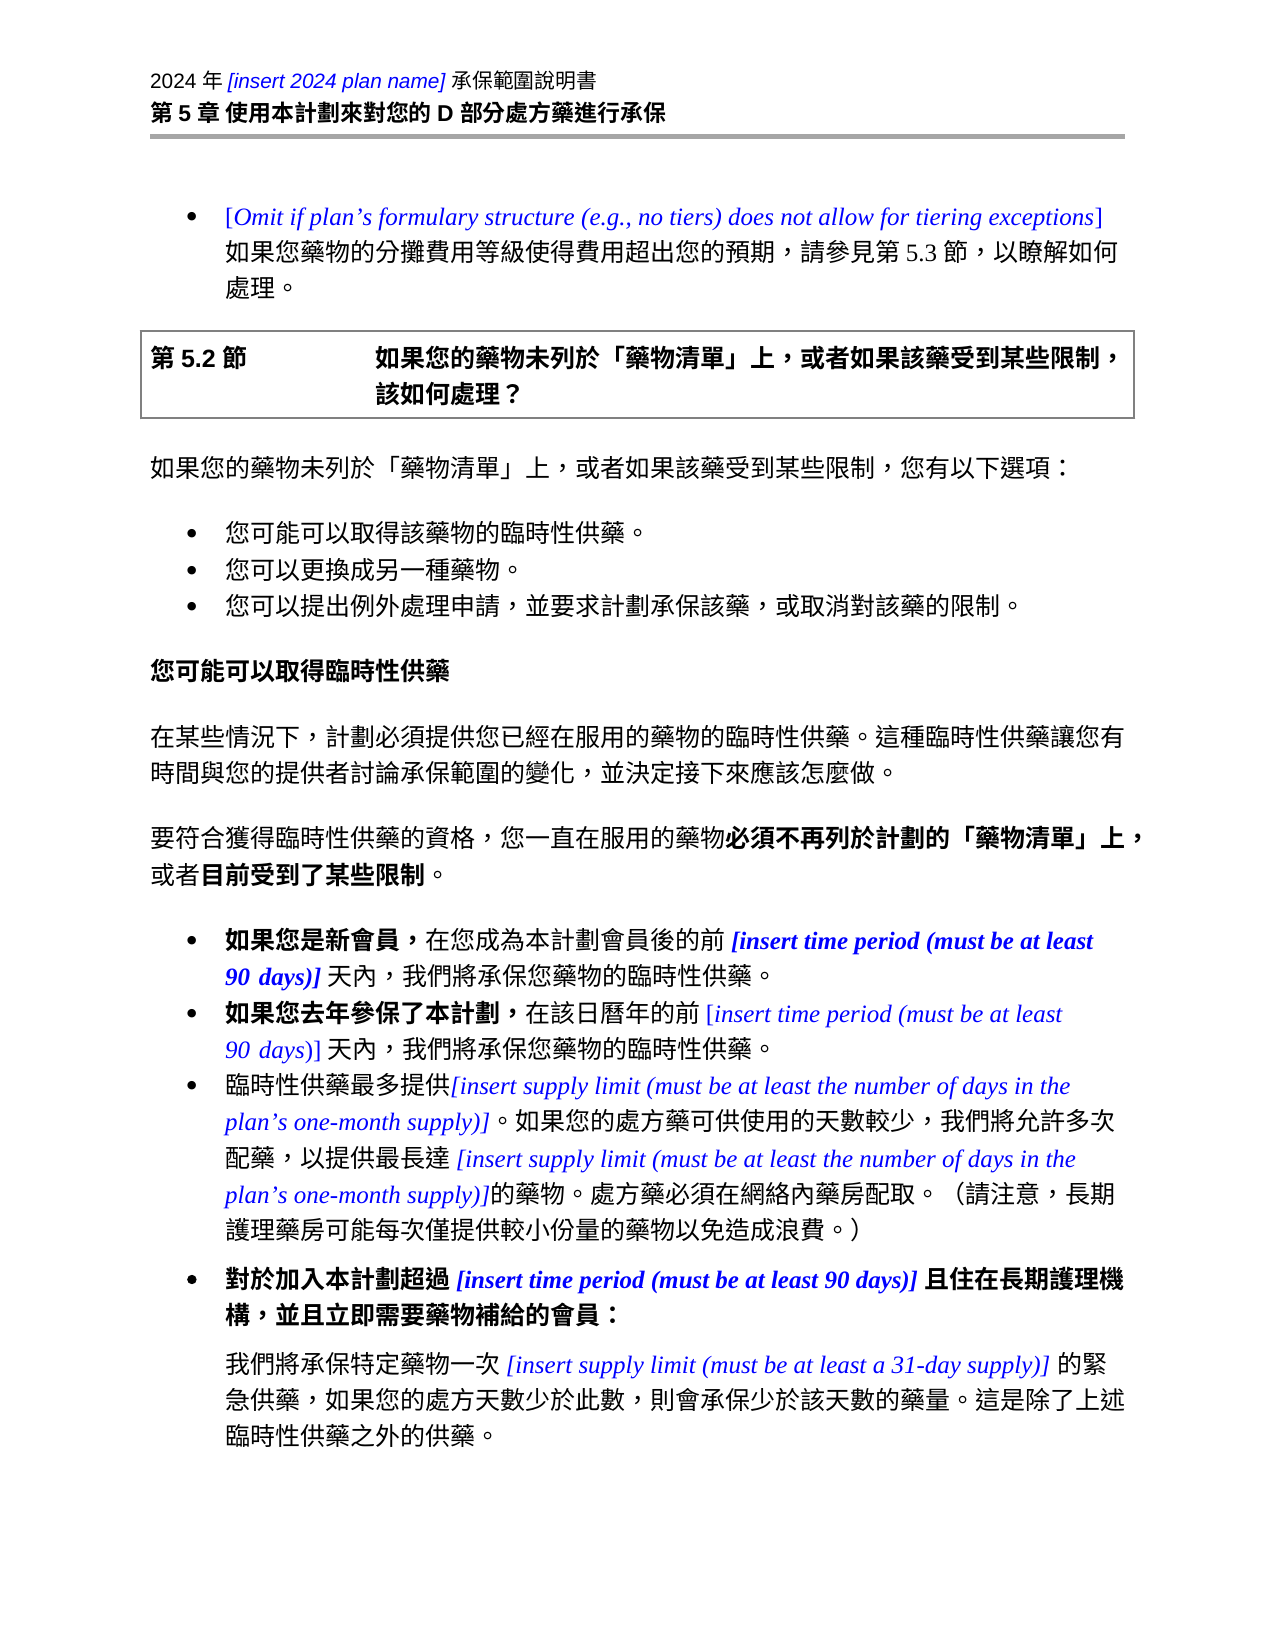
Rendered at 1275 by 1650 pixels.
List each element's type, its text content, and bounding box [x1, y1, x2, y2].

text 在某些情況下，計劃必須提供您已經在服用的藥物的臨時性供藥。這種臨時性供藥讓您有時間與您的提供者討論承保範圍的變化，並決定接下來應該怎麼做。 [150, 742, 1125, 815]
list 臨時性供藥最多提供[insert supply limit (must be at least the number of days in the plan’s one-month supply)]。如果您的處方藥可供使用的天數較少，我們將允許多次配藥，以提供最長達 [insert supply limit (must be at least the number of days in the plan’s one-month supply)]的藥物。處方藥必須在網絡內藥房配取。（請注意，長期護理藥房可能每次僅提供較小份量的藥物以免造成浪費。） [187, 1091, 1125, 1272]
text 我們將承保特定藥物一次 [insert supply limit (must be at least a 31-day supply)] 的緊急供藥，如果您的處方天數少於此數，則會承保少於該天數的藥量。這是除了上述臨時性供藥之外的供藥。 [225, 1369, 1125, 1478]
subtitle 您可能可以取得臨時性供藥 [150, 677, 1125, 713]
list 您可能可以取得該藥物的臨時性供藥。 [187, 514, 1125, 550]
text 要符合獲得臨時性供藥的資格，您一直在服用的藥物必須不再列於計劃的「藥物清單」上，或者目前受到了某些限制。 [150, 844, 1125, 916]
list 您可以提出例外處理申請，並要求計劃承保該藥，或取消對該藥的限制。 [187, 611, 1125, 648]
list 如果您去年參保了本計劃，在該日曆年的前 [insert time period (must be at least 90 days)] 天內，我們將承保您藥物的臨時性供藥。 [187, 1018, 1125, 1091]
subtitle 第 5.2 節 如果您的藥物未列於「藥物清單」上，或者如果該藥受到某些限制，該如何處理？ [142, 332, 1133, 417]
text 如果您的藥物未列於「藥物清單」上，或者如果該藥受到某些限制，您有以下選項： [150, 448, 1125, 485]
list 您可以更換成另一種藥物。 [187, 563, 1125, 599]
list [Omit if plan’s formulary structure (e.g., no tiers) does not allow for tiering exceptions]如果您藥物的分攤費用等級使得費用超出您的預期，請參見第 5.3 節，以瞭解如何處理。 [187, 196, 1125, 305]
list 對於加入本計劃超過 [insert time period (must be at least 90 days)] 且住在長期護理機構，並且立即需要藥物補給的會員： [187, 1284, 1125, 1357]
list 如果您是新會員，在您成為本計劃會員後的前 [insert time period (must be at least 90 days)] 天內，我們將承保您藥物的臨時性供藥。 [187, 946, 1125, 1018]
